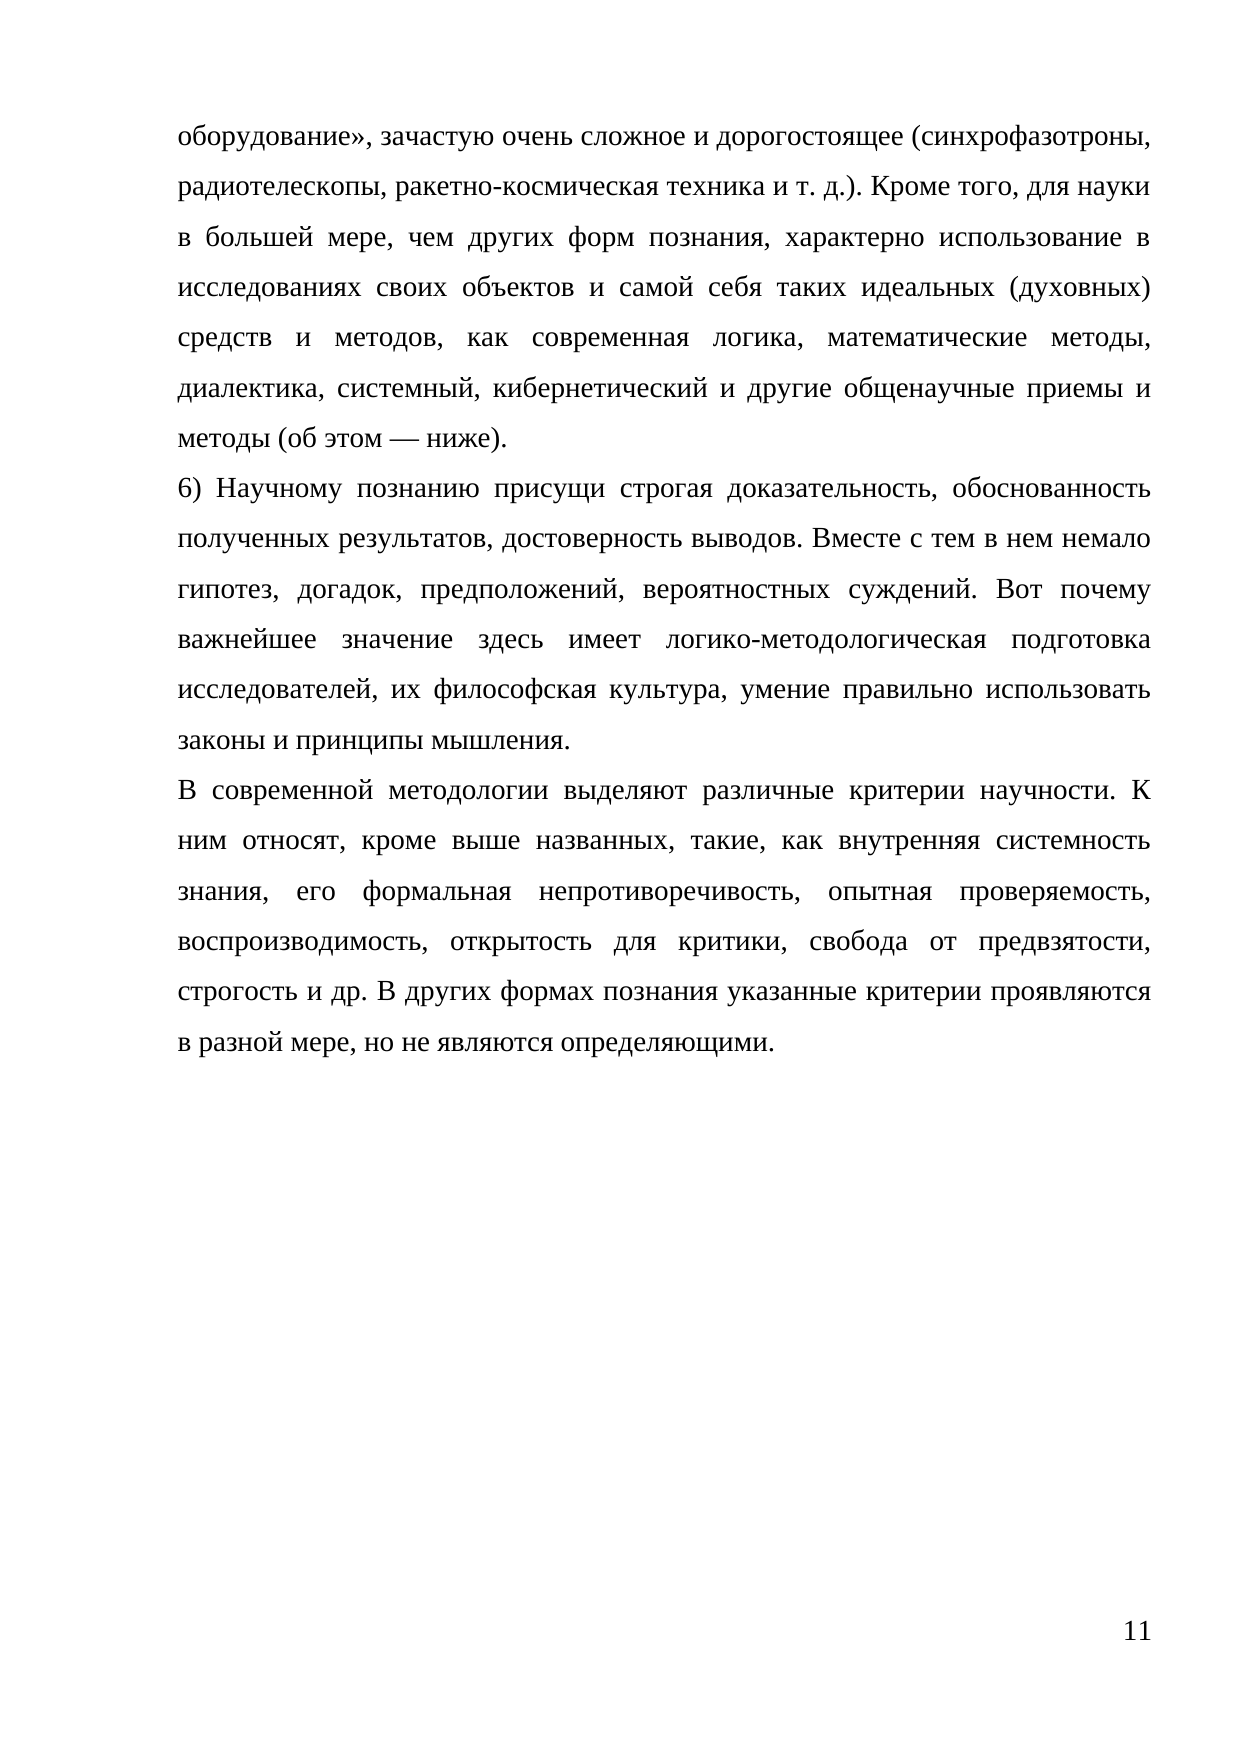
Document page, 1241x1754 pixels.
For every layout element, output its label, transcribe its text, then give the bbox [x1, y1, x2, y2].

text 6) Научному познанию присущи строгая доказательность, обоснованность полученных результатов, достоверность выводов. Вместе с тем в нем немало гипотез, догадок, предположений, вероятностных суждений. Вот почему важнейшее значение здесь имеет логико-методологическая подготовка исследователей, их философская культура, умение правильно использовать законы и принципы мышления. [177, 470, 1152, 755]
text В современной методологии выделяют различные критерии научности. К ним относят, кроме выше названных, такие, как внутренняя системность знания, его формальная непротиворечивость, опытная проверяемость, воспроизводимость, открытость для критики, свобода от предвзятости, строгость и др. В других формах познания указанные критерии проявляются в разной мере, но не являются определяющими. [177, 772, 1152, 1057]
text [177, 118, 1152, 453]
